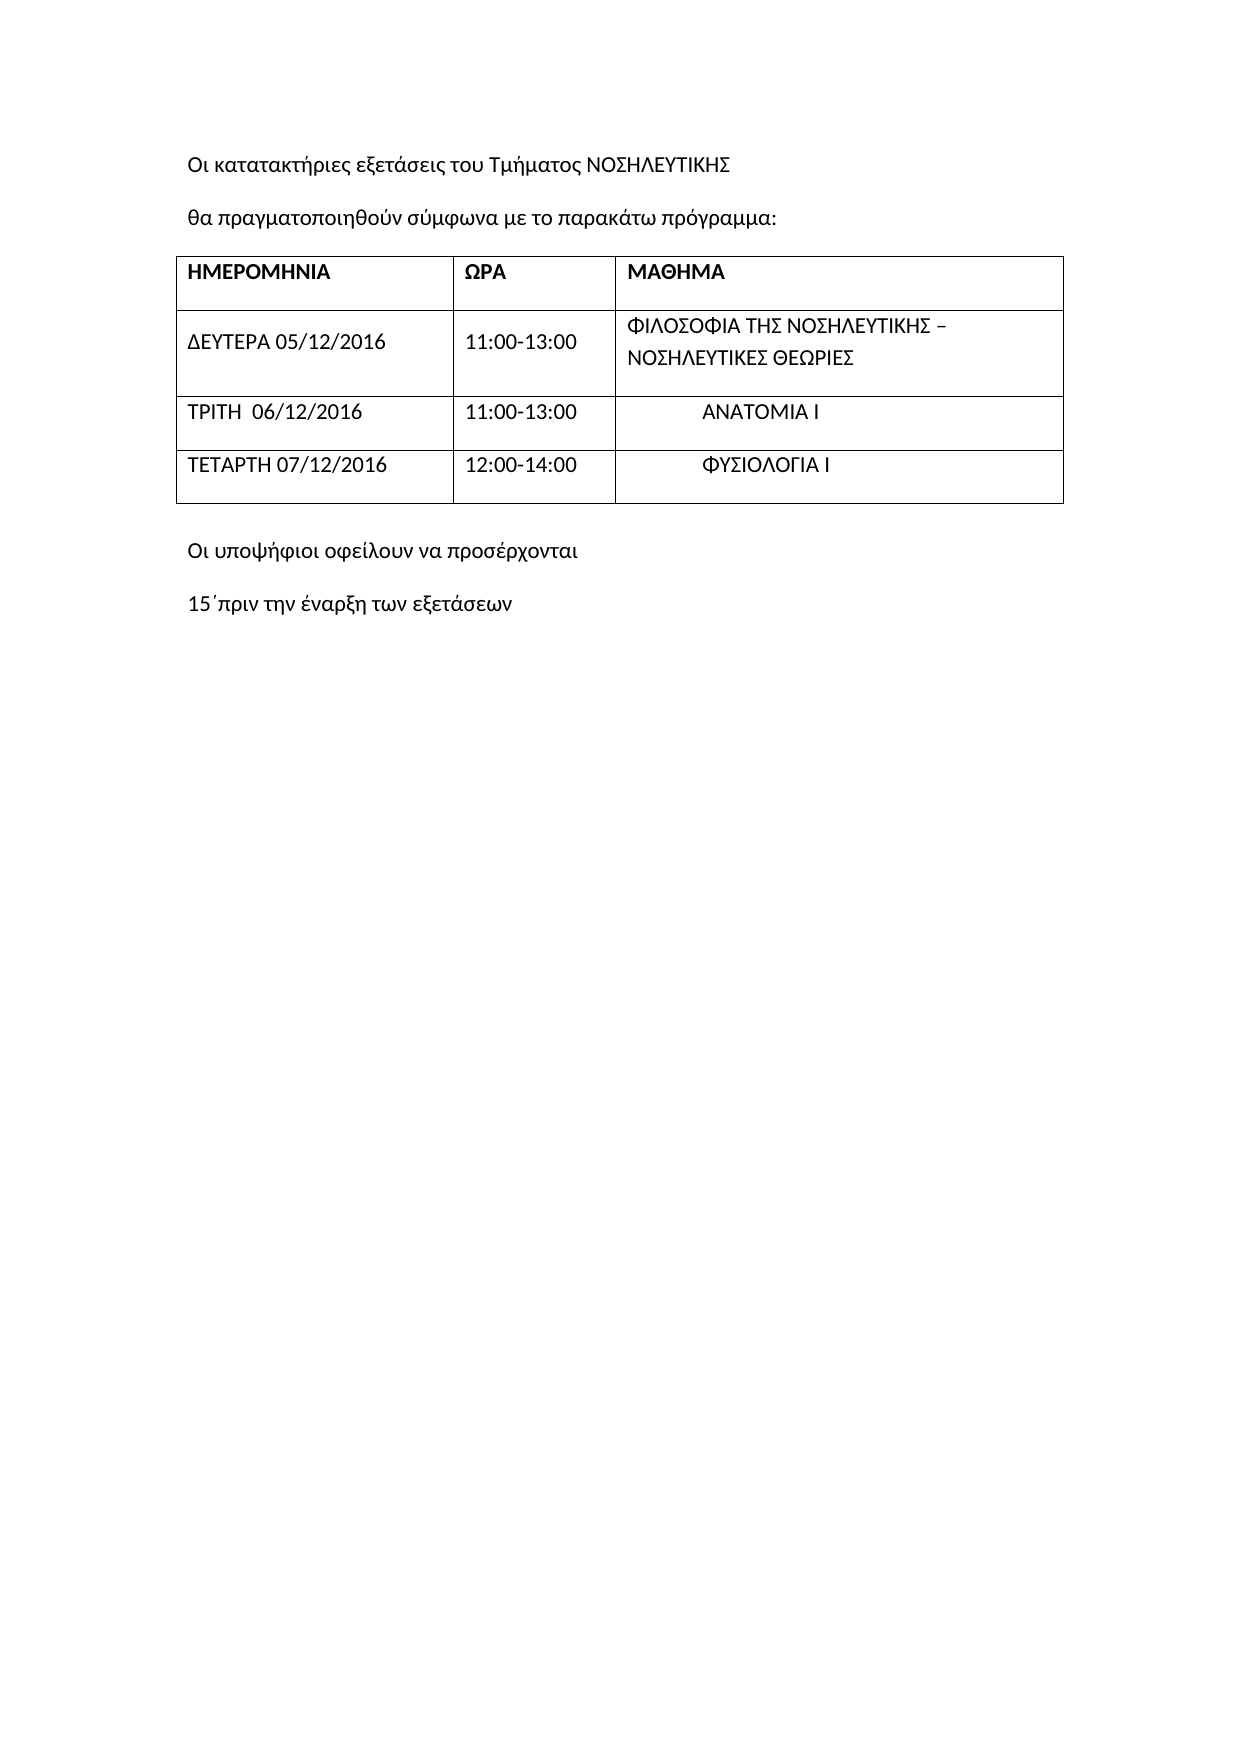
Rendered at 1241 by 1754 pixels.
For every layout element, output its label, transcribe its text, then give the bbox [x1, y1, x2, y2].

table_header ΗΜΕΡΟΜΗΝΙΑ [177, 257, 453, 310]
table_cell 12:00-14:00 [454, 451, 615, 503]
text θα πραγματοποιηθούν σύμφωνα με το παρακάτω πρόγραμμα: [187, 203, 1053, 231]
text Οι κατατακτήριες εξετάσεις του Τμήματος ΝΟΣΗΛΕΥΤΙΚΗΣ [187, 150, 1053, 178]
table_cell ΦΙΛΟΣΟΦΙΑ ΤΗΣ ΝΟΣΗΛΕΥΤΙΚΗΣ – ΝΟΣΗΛΕΥΤΙΚΕΣ ΘΕΩΡΙΕΣ [616, 311, 1063, 396]
table_header ΩΡΑ [454, 257, 615, 310]
table_cell ΤΡΙΤΗ 06/12/2016 [177, 397, 453, 449]
table_cell ΦΥΣΙΟΛΟΓΙΑ Ι [616, 451, 1063, 503]
text 15΄πριν την έναρξη των εξετάσεων [187, 589, 1053, 617]
table_cell 11:00-13:00 [454, 311, 615, 396]
text Οι υποψήφιοι οφείλουν να προσέρχονται [187, 504, 1053, 564]
table_cell ΑΝΑΤΟΜΙΑ Ι [616, 397, 1063, 449]
table_header ΜΑΘΗΜΑ [616, 257, 1063, 310]
table_cell ΔΕΥΤΕΡΑ 05/12/2016 [177, 311, 453, 396]
table_cell 11:00-13:00 [454, 397, 615, 449]
table_cell ΤΕΤΑΡΤΗ 07/12/2016 [177, 451, 453, 503]
